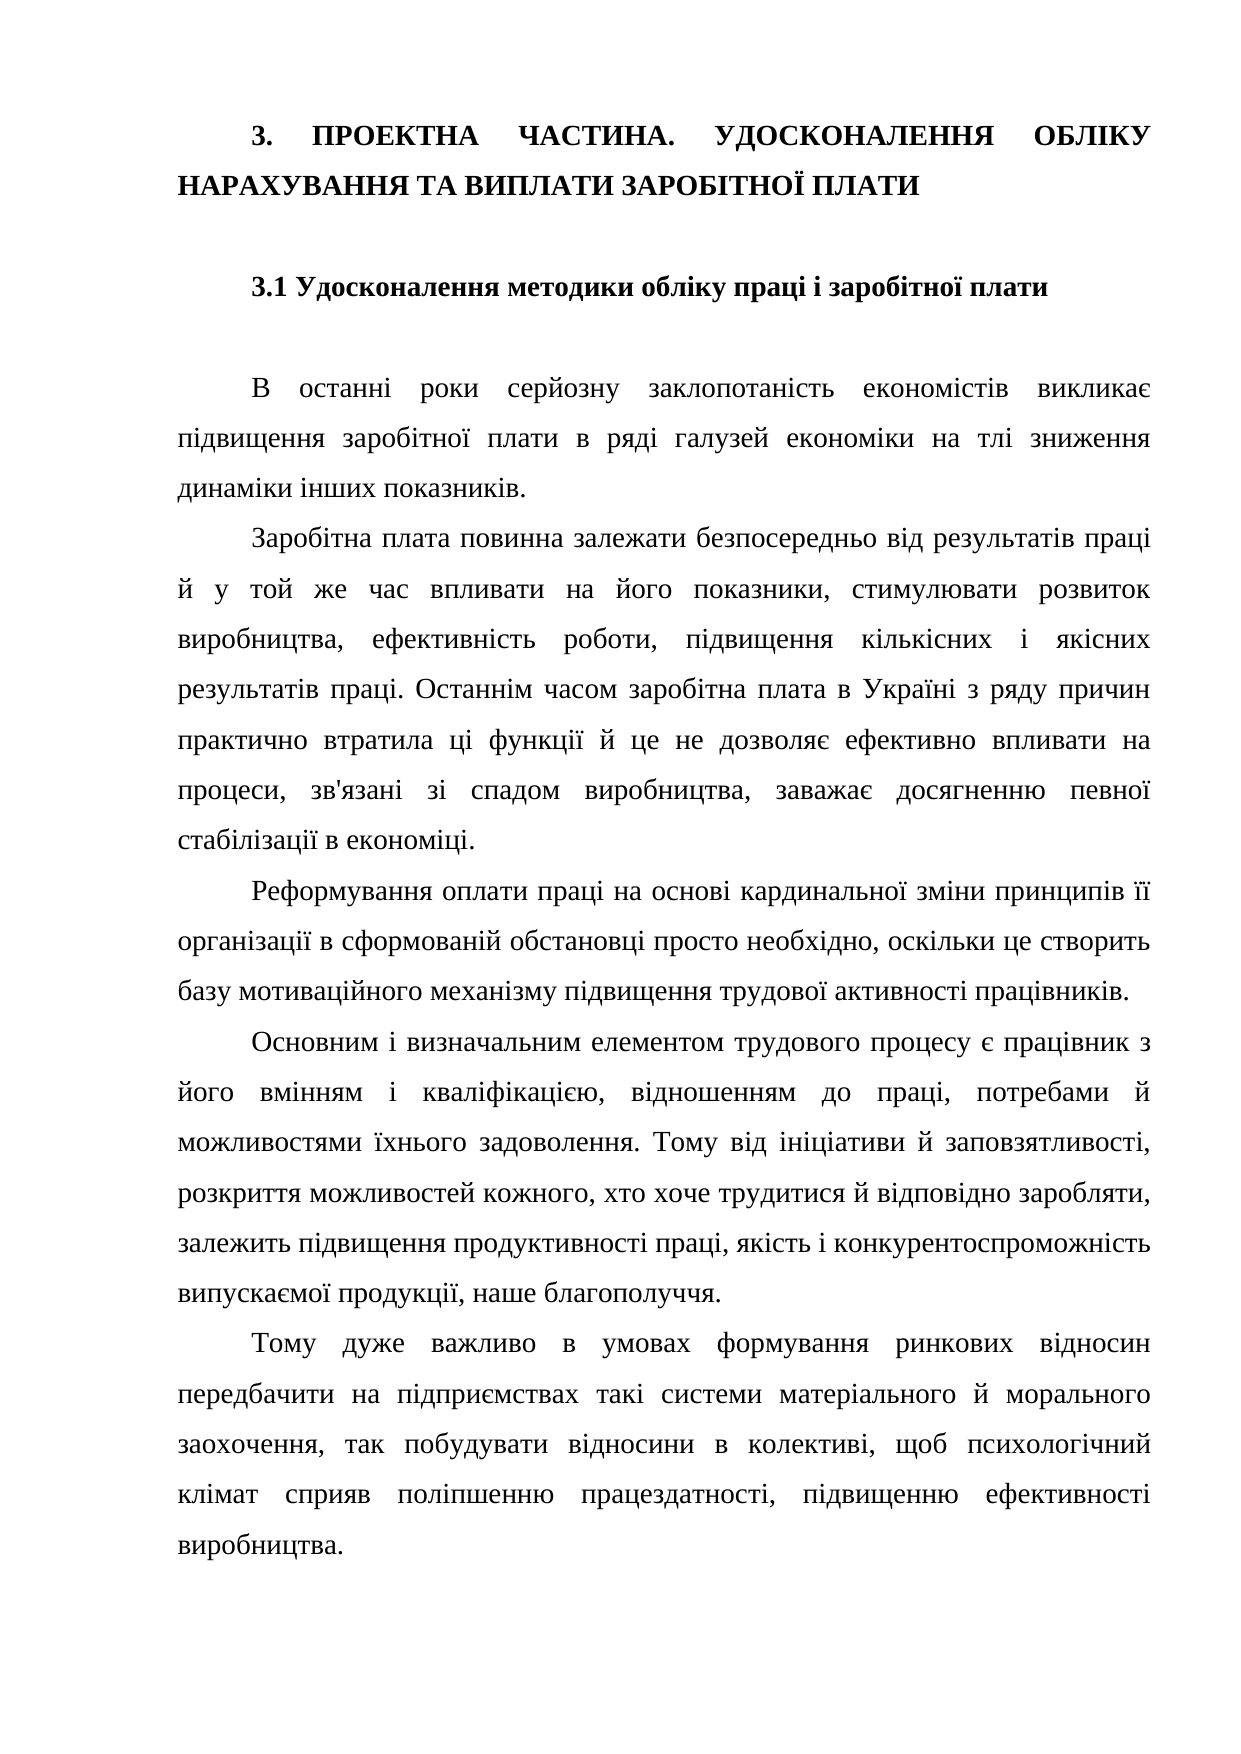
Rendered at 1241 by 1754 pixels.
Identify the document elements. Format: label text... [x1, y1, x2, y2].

text 3. ПРОЕКТНА ЧАСТИНА. УДОСКОНАЛЕННЯ ОБЛІКУ НАРАХУВАННЯ ТА ВИПЛАТИ ЗАРОБІТНОЇ ПЛАТИ [177, 118, 1152, 202]
text Основним і визначальним елементом трудового процесу є працівник з його вмінням і кваліфікацією, відношенням до праці, потребами й можливостями їхнього задоволення. Тому від ініціативи й заповзятливості, розкриття можливостей кожного, хто хоче трудитися й відповідно заробляти, залежить підвищення продуктивності праці, якість і конкурентоспроможність випускаємої продукції, наше благополуччя. [177, 1024, 1152, 1309]
text Тому дуже важливо в умовах формування ринкових відносин передбачити на підприємствах такі системи матеріального й морального заохочення, так побудувати відносини в колективі, щоб психологічний клімат сприяв поліпшенню працездатності, підвищенню ефективності виробництва. [177, 1326, 1152, 1560]
text В останні роки серйозну заклопотаність економістів викликає підвищення заробітної плати в ряді галузей економіки на тлі зниження динаміки інших показників. [177, 370, 1152, 504]
text Реформування оплати праці на основі кардинальної зміни принципів її організації в сформованій обстановці просто необхідно, оскільки це створить базу мотиваційного механізму підвищення трудової активності працівників. [177, 873, 1152, 1007]
text Заробітна плата повинна залежати безпосередньо від результатів праці й у той же час впливати на його показники, стимулювати розвиток виробництва, ефективність роботи, підвищення кількісних і якісних результатів праці. Останнім часом заробітна плата в Україні з ряду причин практично втратила ці функції й це не дозволяє ефективно впливати на процеси, зв'язані зі спадом виробництва, заважає досягненню певної стабілізації в економіці. [177, 521, 1152, 856]
text 3.1 Удосконалення методики обліку праці і заробітної плати [177, 269, 1152, 303]
